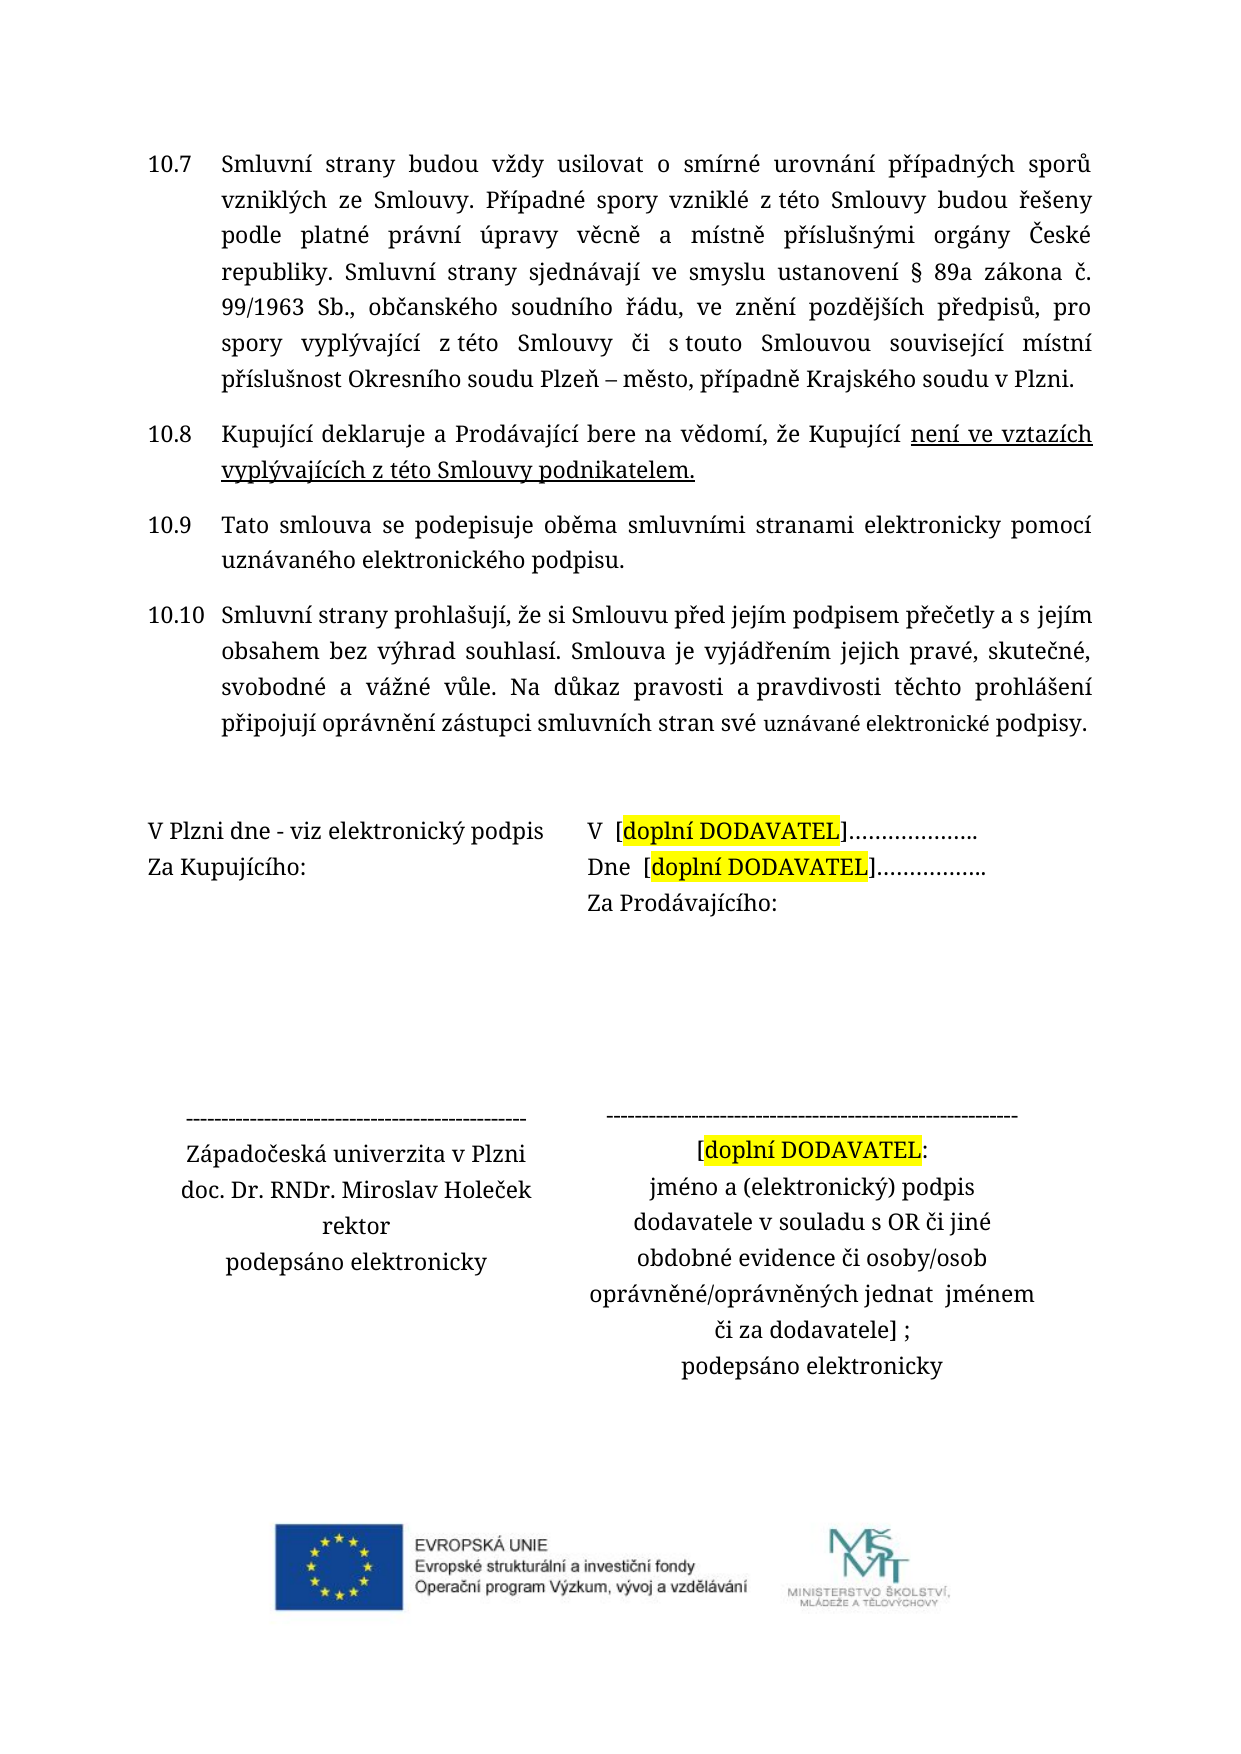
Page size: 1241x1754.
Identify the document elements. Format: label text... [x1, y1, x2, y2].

text 10.10 Smluvní strany prohlašují, že si Smlouvu před jejím podpisem přečetly a s jejím obsahem bez výhrad souhlasí. Smlouva je vyjádřením jejich pravé, skutečné, svobodné a vážné vůle. Na důkaz pravosti a pravdivosti těchto prohlášení připojují oprávnění zástupci smluvních stran své uznávané elektronické podpisy. [148, 599, 1093, 738]
table_header V [doplní DODAVATEL]……………….. Dne [doplní DODAVATEL]…………….. Za Prodávajícího: ---------------------------------------------------------- [doplní DODAVATEL: jméno a (elektronický) podpis dodavatele v souladu s OR či jiné obdobné evidence či osoby/osob oprávněné/oprávněných jednat jménem či za dodavatele] ; podepsáno elektronicky [576, 815, 1048, 1385]
picture [230, 1486, 986, 1653]
table_header V Plzni dne - viz elektronický podpis Za Kupujícího: ------------------------------------------------ Západočeská univerzita v Plzni doc. Dr. RNDr. Miroslav Holeček rektor podepsáno elektronicky [136, 815, 576, 1385]
text 10.8 Kupující deklaruje a Prodávající bere na vědomí, že Kupující není ve vztazích vyplývajících z této Smlouvy podnikatelem. [148, 418, 1093, 485]
text 10.9 Tato smlouva se podepisuje oběma smluvními stranami elektronicky pomocí uznávaného elektronického podpisu. [148, 508, 1093, 576]
text 10.7 Smluvní strany budou vždy usilovat o smírné urovnání případných sporů vzniklých ze Smlouvy. Případné spory vzniklé z této Smlouvy budou řešeny podle platné právní úpravy věcně a místně příslušnými orgány České republiky. Smluvní strany sjednávají ve smyslu ustanovení § 89a zákona č. 99/1963 Sb., občanského soudního řádu, ve znění pozdějších předpisů, pro spory vyplývající z této Smlouvy či s touto Smlouvou související místní příslušnost Okresního soudu Plzeň – město, případně Krajského soudu v Plzni. [148, 148, 1093, 394]
